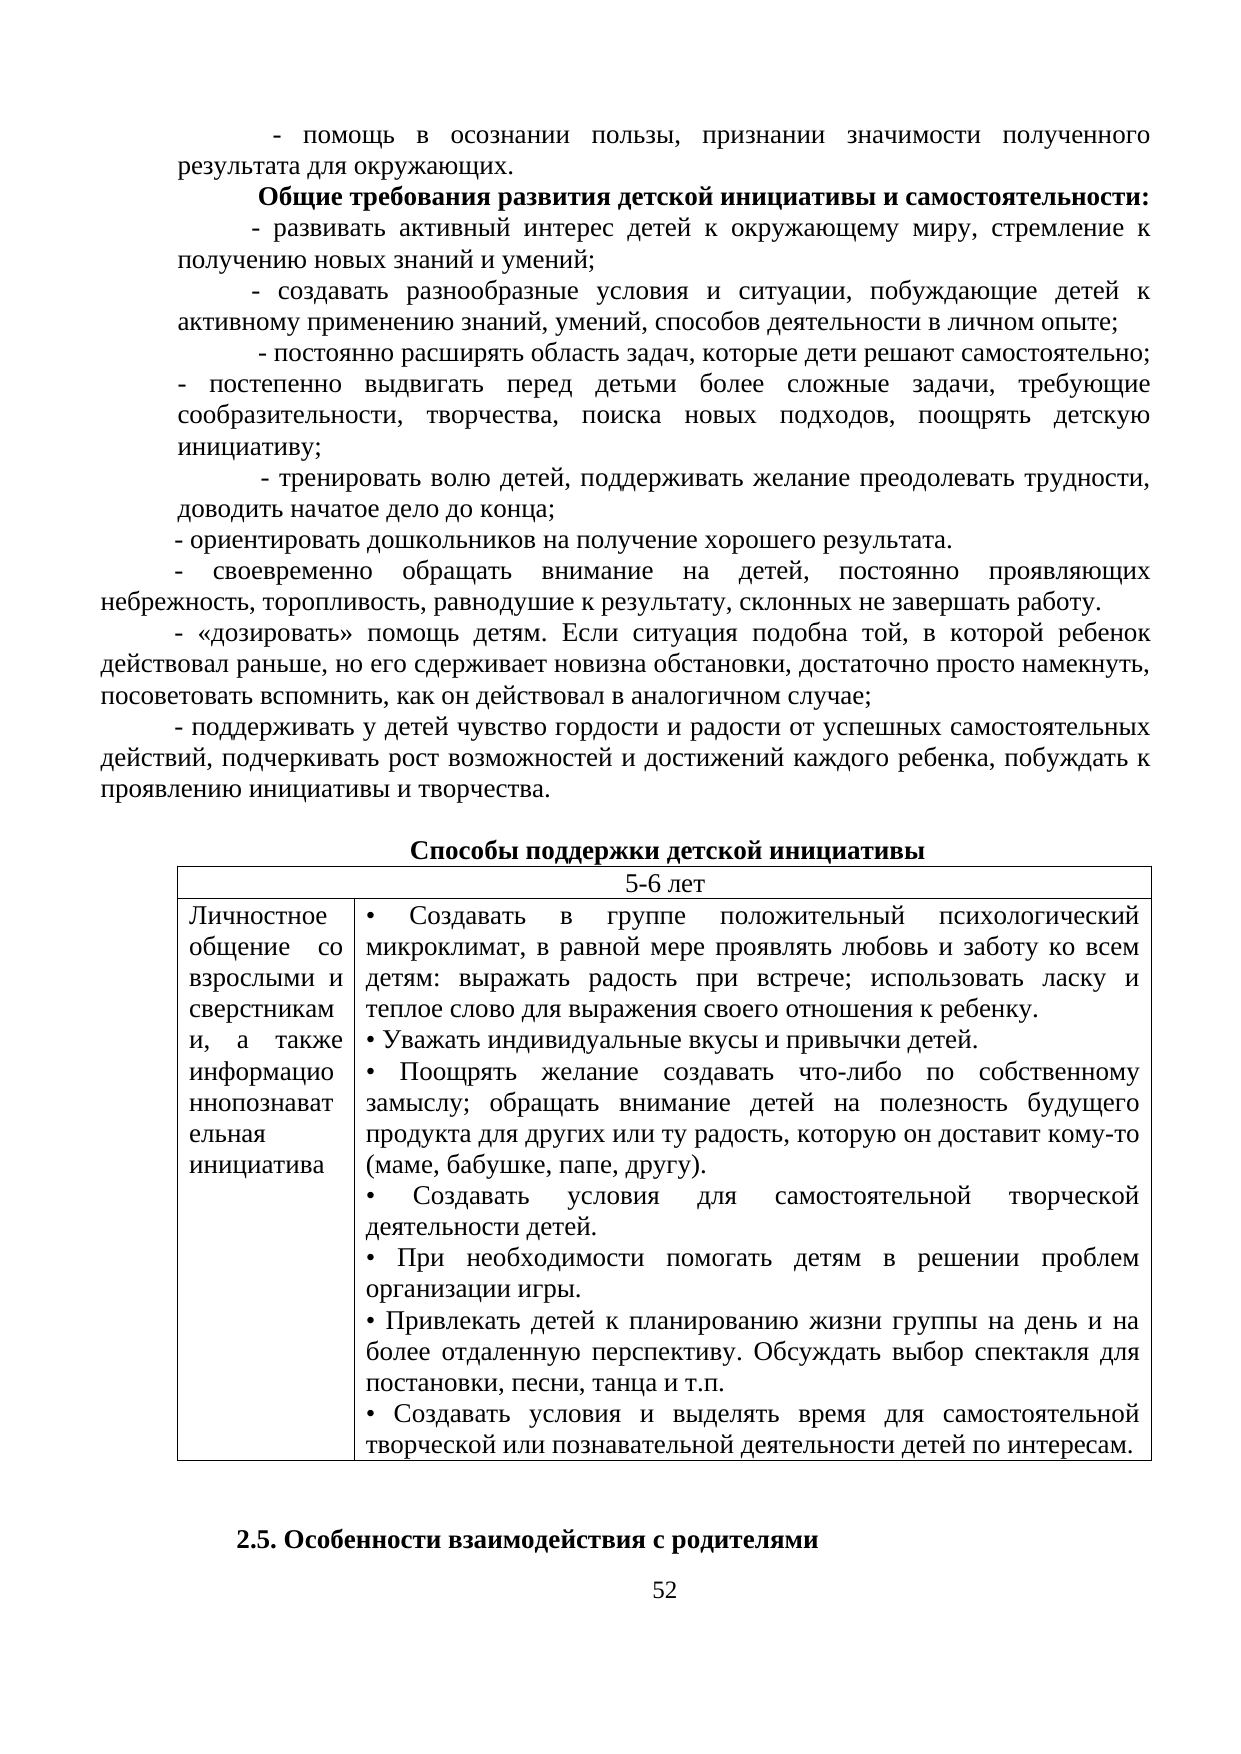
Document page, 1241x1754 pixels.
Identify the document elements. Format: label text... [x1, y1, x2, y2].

text - тренировать волю детей, поддерживать желание преодолевать трудности, доводить начатое дело до конца; [177, 461, 1152, 523]
text 2.5. Особенности взаимодействия с родителями [177, 1523, 1152, 1554]
text - своевременно обращать внимание на детей, постоянно проявляющих небрежность, торопливость, равнодушие к результату, склонных не завершать работу. [100, 554, 1152, 616]
text - «дозировать» помощь детям. Если ситуация подобна той, в которой ребенок действовал раньше, но его сдерживает новизна обстановки, достаточно просто намекнуть, посоветовать вспомнить, как он действовал в аналогичном случае; [100, 616, 1152, 710]
text - поддерживать у детей чувство гордости и радости от успешных самостоятельных действий, подчеркивать рост возможностей и достижений каждого ребенка, побуждать к проявлению инициативы и творчества. [100, 710, 1152, 803]
text Общие требования развития детской инициативы и самостоятельности: [177, 180, 1152, 212]
text - ориентировать дошкольников на получение хорошего результата. [100, 523, 1152, 554]
text - развивать активный интерес детей к окружающему миру, стремление к получению новых знаний и умений; [177, 212, 1152, 274]
table_cell • Создавать в группе положительный психологический микроклимат, в равной мере проявлять любовь и заботу ко всем детям: выражать радость при встрече; использовать ласку и теплое слово для выражения своего отношения к ребенку. • Уважать индивидуальные вкусы и привычки детей. • Поощрять желание создавать что-либо по собственному замыслу; обращать внимание детей на полезность будущего продукта для других или ту радость, которую он доставит кому-то (маме, бабушке, папе, другу). • Создавать условия для самостоятельной творческой деятельности детей. • При необходимости помогать детям в решении проблем организации игры. • Привлекать детей к планированию жизни группы на день и на более отдаленную перспективу. Обсуждать выбор спектакля для постановки, песни, танца и т.п. • Создавать условия и выделять время для самостоятельной творческой или познавательной деятельности детей по интересам. [355, 899, 1151, 1459]
table_cell Личностное общение со взрослыми и сверстниками, а также информационнопознавательная инициатива [178, 899, 354, 1459]
text Способы поддержки детской инициативы [177, 834, 1152, 866]
text - помощь в осознании пользы, признании значимости полученного результата для окружающих. [177, 118, 1152, 180]
text - создавать разнообразные условия и ситуации, побуждающие детей к активному применению знаний, умений, способов деятельности в личном опыте; [177, 274, 1152, 336]
table_header 5-6 лет [178, 867, 1151, 898]
text - постоянно расширять область задач, которые дети решают самостоятельно; - постепенно выдвигать перед детьми более сложные задачи, требующие сообразительности, творчества, поиска новых подходов, поощрять детскую инициативу; [177, 336, 1152, 461]
